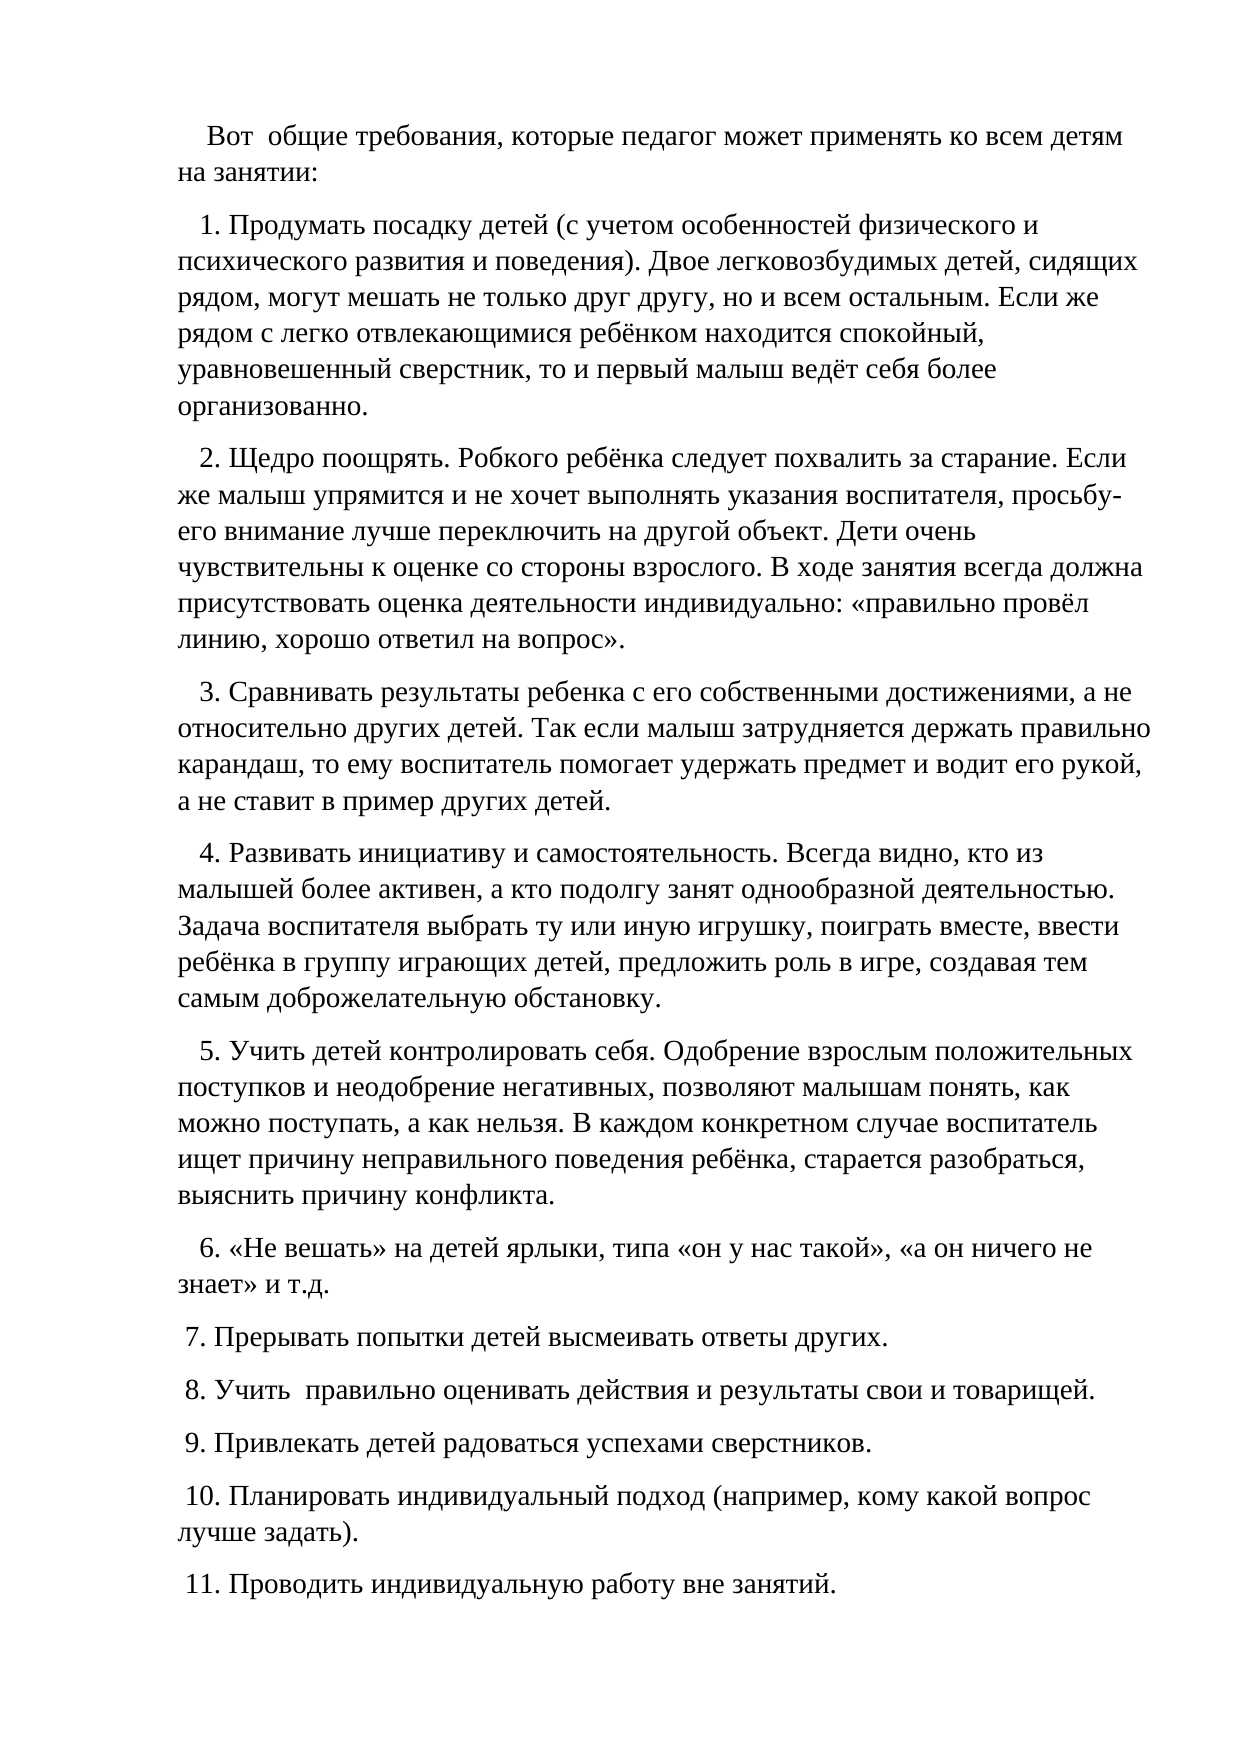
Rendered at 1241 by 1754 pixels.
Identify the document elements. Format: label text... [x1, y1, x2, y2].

text Вот общие требования, которые педагог может применять ко всем детям на занятии: [177, 118, 1152, 188]
text 8. Учить правильно оценивать действия и результаты свои и товарищей. [177, 1372, 1152, 1406]
text 11. Проводить индивидуальную работу вне занятий. [177, 1567, 1152, 1600]
text 1. Продумать посадку детей (с учетом особенностей физического и психического развития и поведения). Двое легковозбудимых детей, сидящих рядом, могут мешать не только друг другу, но и всем остальным. Если же рядом с легко отвлекающимися ребёнком находится спокойный, уравновешенный сверстник, то и первый малыш ведёт себя более организованно. [177, 207, 1152, 421]
text 7. Прерывать попытки детей высмеивать ответы других. [177, 1319, 1152, 1353]
text 9. Привлекать детей радоваться успехами сверстников. [177, 1425, 1152, 1458]
text 4. Развивать инициативу и самостоятельность. Всегда видно, кто из малышей более активен, а кто подолгу занят однообразной деятельностью. Задача воспитателя выбрать ту или иную игрушку, поиграть вместе, ввести ребёнка в группу играющих детей, предложить роль в игре, создавая тем самым доброжелательную обстановку. [177, 835, 1152, 1013]
text 2. Щедро поощрять. Робкого ребёнка следует похвалить за старание. Если же малыш упрямится и не хочет выполнять указания воспитателя, просьбу- его внимание лучше переключить на другой объект. Дети очень чувствительны к оценке со стороны взрослого. В ходе занятия всегда должна присутствовать оценка деятельности индивидуально: «правильно провёл линию, хорошо ответил на вопрос». [177, 441, 1152, 655]
text 5. Учить детей контролировать себя. Одобрение взрослым положительных поступков и неодобрение негативных, позволяют малышам понять, как можно поступать, а как нельзя. В каждом конкретном случае воспитатель ищет причину неправильного поведения ребёнка, старается разобраться, выяснить причину конфликта. [177, 1033, 1152, 1211]
text 10. Планировать индивидуальный подход (например, кому какой вопрос лучше задать). [177, 1478, 1152, 1547]
text 3. Сравнивать результаты ребенка с его собственными достижениями, а не относительно других детей. Так если малыш затрудняется держать правильно карандаш, то ему воспитатель помогает удержать предмет и водит его рукой, а не ставит в пример других детей. [177, 674, 1152, 816]
text 6. «Не вешать» на детей ярлыки, типа «он у нас такой», «а он ничего не знает» и т.д. [177, 1230, 1152, 1300]
